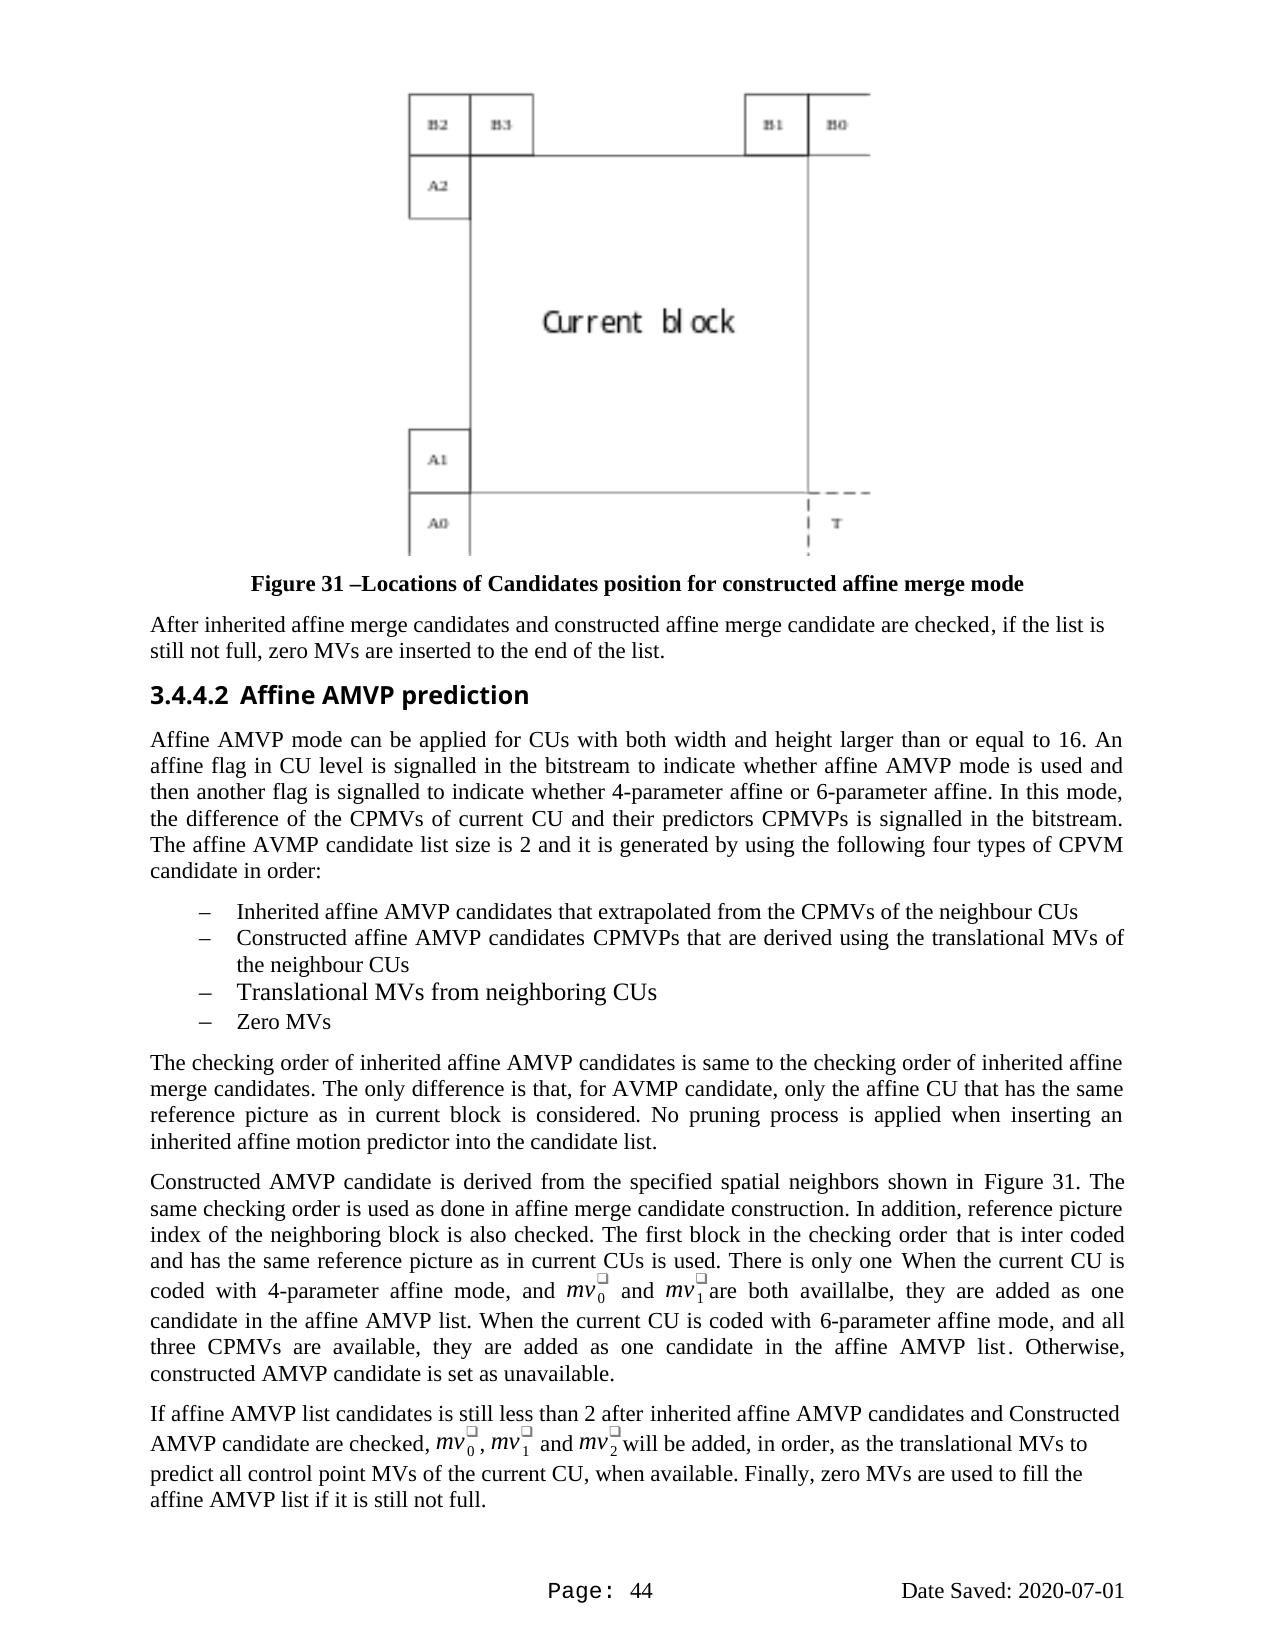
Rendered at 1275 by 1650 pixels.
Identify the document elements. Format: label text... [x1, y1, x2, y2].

text Figure 31 –Locations of Candidates position for constructed affine merge mode [150, 570, 1125, 596]
list Inherited affine AMVP candidates that extrapolated from the CPMVs of the neighbour CUs [199, 898, 1125, 924]
list Constructed affine AMVP candidates CPMVPs that are derived using the translational MVs of the neighbour CUs [199, 924, 1125, 977]
text If affine AMVP list candidates is still less than 2 after inherited affine AMVP candidates and Constructed AMVP candidate are checked, , and will be added, in order, as the translational MVs to predict all control point MVs of the current CU, when available. Finally, zero MVs are used to fill the affine AMVP list if it is still not full. [150, 1400, 1125, 1512]
text The checking order of inherited affine AMVP candidates is same to the checking order of inherited affine merge candidates. The only difference is that, for AVMP candidate, only the affine CU that has the same reference picture as in current block is considered. No pruning process is applied when inserting an inherited affine motion predictor into the candidate list. [150, 1049, 1125, 1154]
list Zero MVs [199, 1006, 1125, 1034]
text Affine AMVP mode can be applied for CUs with both width and height larger than or equal to 16. An affine flag in CU level is signalled in the bitstream to indicate whether affine AMVP mode is used and then another flag is signalled to indicate whether 4-parameter affine or 6-parameter affine. In this mode, the difference of the CPMVs of current CU and their predictors CPMVPs is signalled in the bitstream. The affine AVMP candidate list size is 2 and it is generated by using the following four types of CPVM candidate in order: [150, 726, 1125, 884]
text Constructed AMVP candidate is derived from the specified spatial neighbors shown in Figure 31. The same checking order is used as done in affine merge candidate construction. In addition, reference picture index of the neighboring block is also checked. The first block in the checking order that is inter coded and has the same reference picture as in current CUs is used. There is only one When the current CU is coded with 4-parameter affine mode, and and are both availlalbe, they are added as one candidate in the affine AMVP list. When the current CU is coded with 6-parameter affine mode, and all three CPMVs are available, they are added as one candidate in the affine AMVP list. Otherwise, constructed AMVP candidate is set as unavailable. [150, 1168, 1125, 1386]
subtitle Affine AMVP prediction [150, 677, 1125, 712]
text After inherited affine merge candidates and constructed affine merge candidate are checked, if the list is still not full, zero MVs are inserted to the end of the list. [150, 611, 1125, 663]
list Translational MVs from neighboring CUs [199, 977, 1125, 1006]
